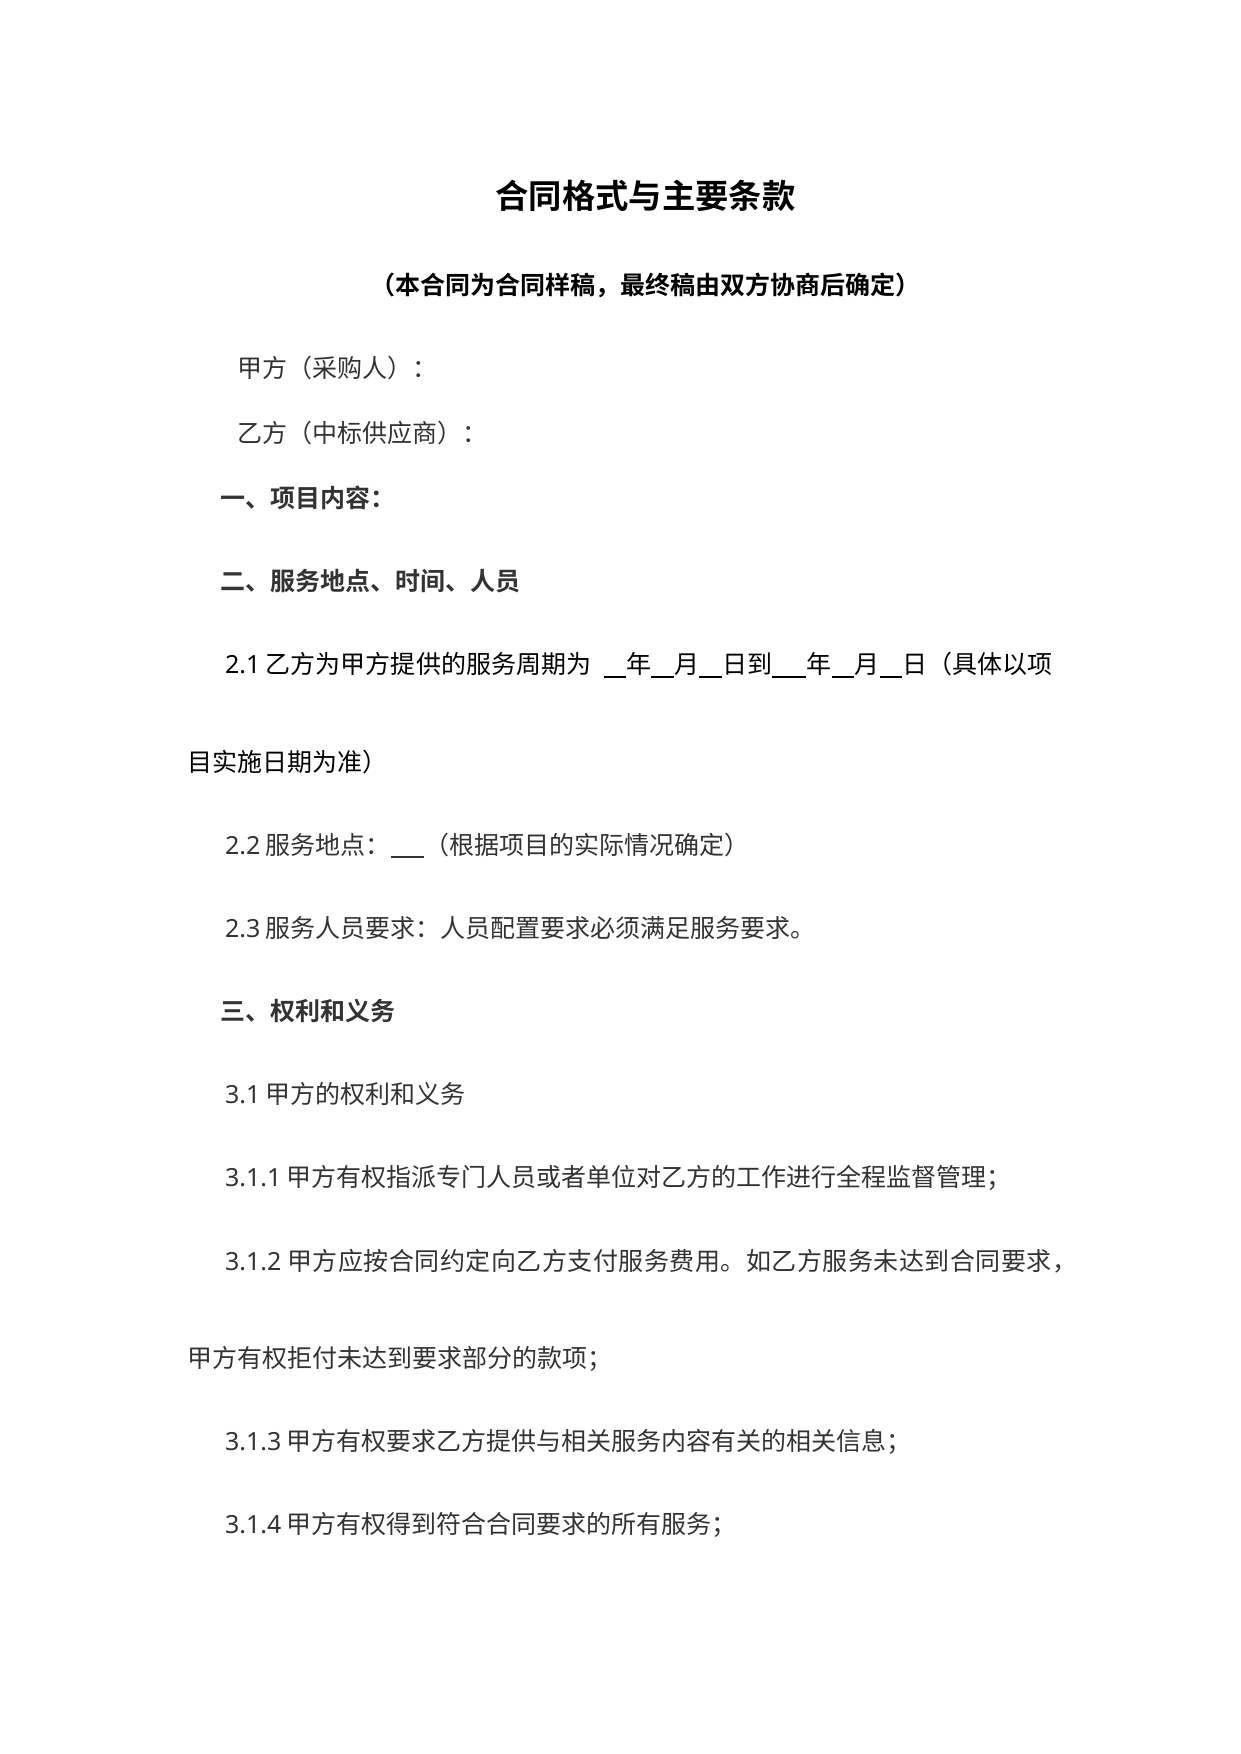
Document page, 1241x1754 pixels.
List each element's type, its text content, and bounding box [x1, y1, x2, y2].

text 甲方（采购人）： [187, 334, 1053, 399]
text 3.1.3甲方有权要求乙方提供与相关服务内容有关的相关信息； [187, 1407, 1053, 1472]
text 二、服务地点、时间、人员 [220, 547, 1053, 612]
text 3.1.2甲方应按合同约定向乙方支付服务费用。如乙方服务未达到合同要求，甲方有权拒付未达到要求部分的款项； [187, 1227, 1053, 1389]
text 三、权利和义务 [220, 977, 1053, 1042]
text 2.2服务地点： （根据项目的实际情况确定） [187, 811, 1053, 876]
text 2.1乙方为甲方提供的服务周期为 年 月 日到 年 月 日（具体以项目实施日期为准） [187, 630, 1053, 793]
text 乙方（中标供应商）： [187, 399, 1053, 464]
text 3.1甲方的权利和义务 [187, 1060, 1053, 1125]
text （本合同为合同样稿，最终稿由双方协商后确定） [187, 251, 1053, 316]
text 3.1.1甲方有权指派专门人员或者单位对乙方的工作进行全程监督管理； [187, 1143, 1053, 1208]
text 3.1.4甲方有权得到符合合同要求的所有服务； [187, 1490, 1053, 1555]
text 合同格式与主要条款 [187, 162, 1053, 227]
text 2.3服务人员要求：人员配置要求必须满足服务要求。 [187, 894, 1053, 959]
list 项目内容： [220, 464, 1053, 529]
